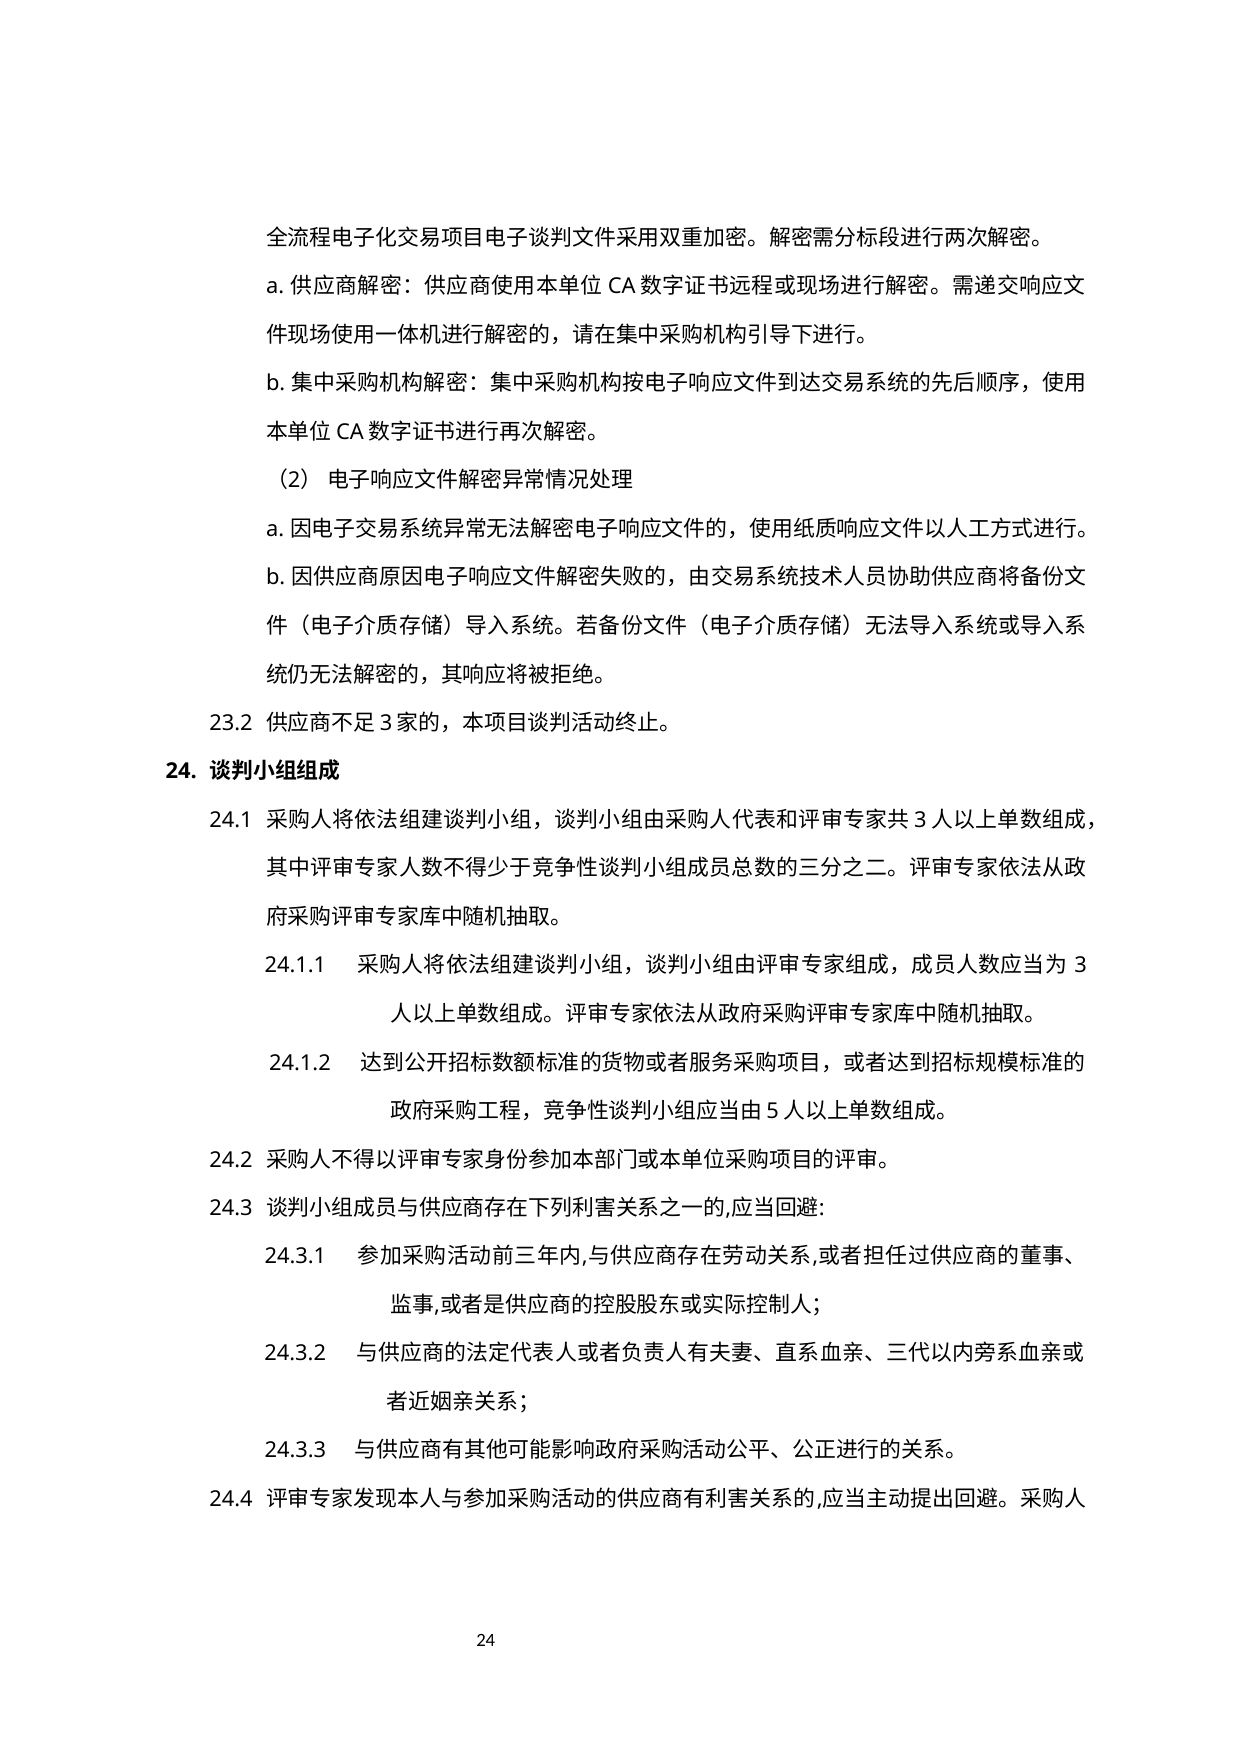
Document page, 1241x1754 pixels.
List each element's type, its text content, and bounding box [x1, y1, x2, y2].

list 谈判小组组成 [165, 753, 1087, 785]
list 谈判小组成员与供应商存在下列利害关系之一的,应当回避: [209, 1189, 1087, 1222]
list 供应商不足3家的，本项目谈判活动终止。 [209, 704, 1087, 737]
list 采购人将依法组建谈判小组，谈判小组由采购人代表和评审专家共3人以上单数组成，其中评审专家人数不得少于竞争性谈判小组成员总数的三分之二。评审专家依法从政府采购评审专家库中随机抽取。 [209, 801, 1087, 931]
text 24.1.2 达到公开招标数额标准的货物或者服务采购项目，或者达到招标规模标准的政府采购工程，竞争性谈判小组应当由5人以上单数组成。 [269, 1044, 1087, 1125]
text 24.3.1 参加采购活动前三年内,与供应商存在劳动关系,或者担任过供应商的董事、监事,或者是供应商的控股股东或实际控制人； [264, 1238, 1087, 1319]
text b. 集中采购机构解密：集中采购机构按电子响应文件到达交易系统的先后顺序，使用本单位CA数字证书进行再次解密。 [266, 365, 1087, 446]
text 24.1.1 采购人将依法组建谈判小组，谈判小组由评审专家组成，成员人数应当为3人以上单数组成。评审专家依法从政府采购评审专家库中随机抽取。 [264, 947, 1087, 1028]
text a. 因电子交易系统异常无法解密电子响应文件的，使用纸质响应文件以人工方式进行。 [266, 510, 1087, 543]
text a. 供应商解密：供应商使用本单位CA数字证书远程或现场进行解密。需递交响应文件现场使用一体机进行解密的，请在集中采购机构引导下进行。 [266, 268, 1087, 349]
text 24.3.2 与供应商的法定代表人或者负责人有夫妻、直系血亲、三代以内旁系血亲或者近姻亲关系； [264, 1335, 1087, 1416]
list 采购人不得以评审专家身份参加本部门或本单位采购项目的评审。 [209, 1141, 1087, 1174]
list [209, 1480, 1087, 1513]
text b. 因供应商原因电子响应文件解密失败的，由交易系统技术人员协助供应商将备份文件（电子介质存储）导入系统。若备份文件（电子介质存储）无法导入系统或导入系统仍无法解密的，其响应将被拒绝。 [266, 559, 1087, 689]
text 24.3.3 与供应商有其他可能影响政府采购活动公平、公正进行的关系。 [264, 1432, 1087, 1464]
text （2） 电子响应文件解密异常情况处理 [266, 462, 1087, 494]
text 全流程电子化交易项目电子谈判文件采用双重加密。解密需分标段进行两次解密。 [266, 219, 1087, 252]
